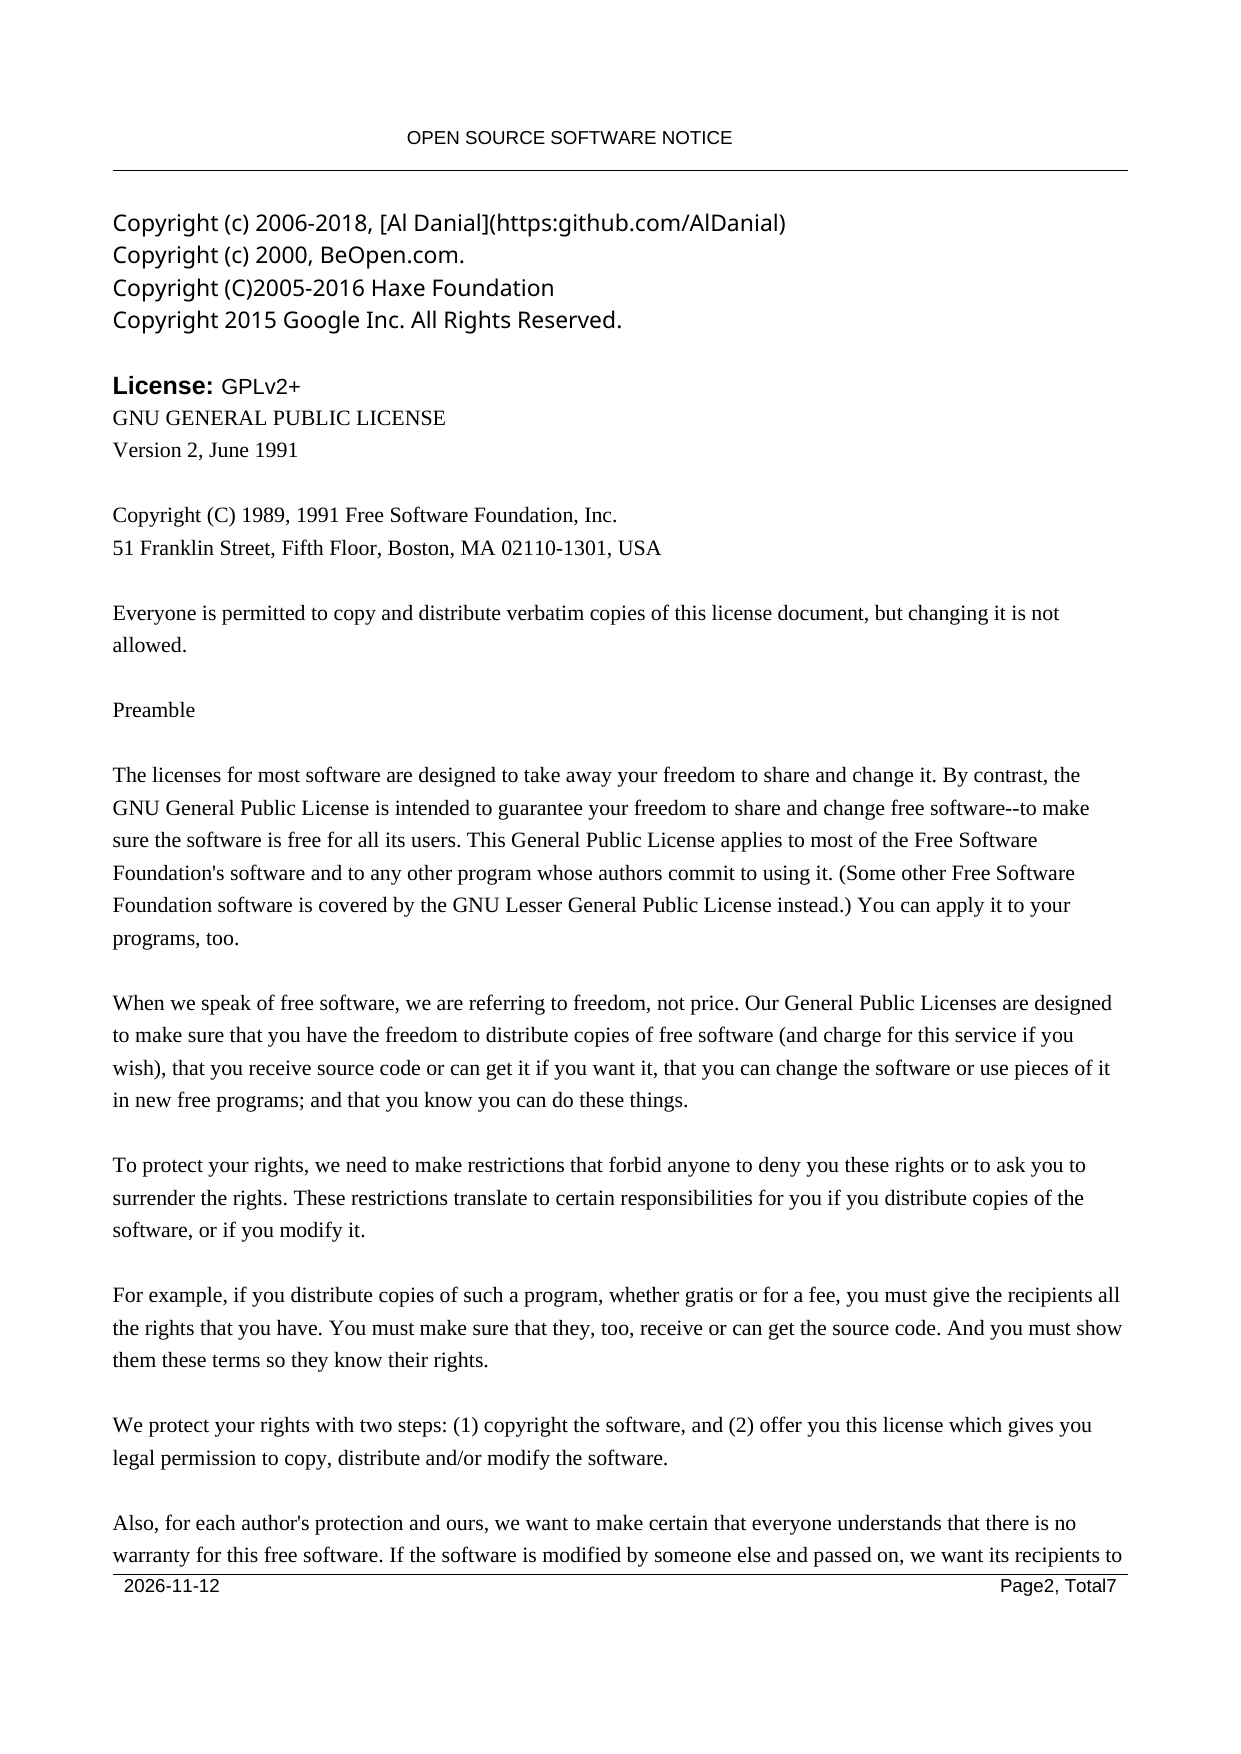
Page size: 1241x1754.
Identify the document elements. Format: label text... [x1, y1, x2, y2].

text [112, 206, 1128, 369]
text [112, 401, 1128, 1571]
text License: GPLv2+ [112, 369, 1128, 401]
